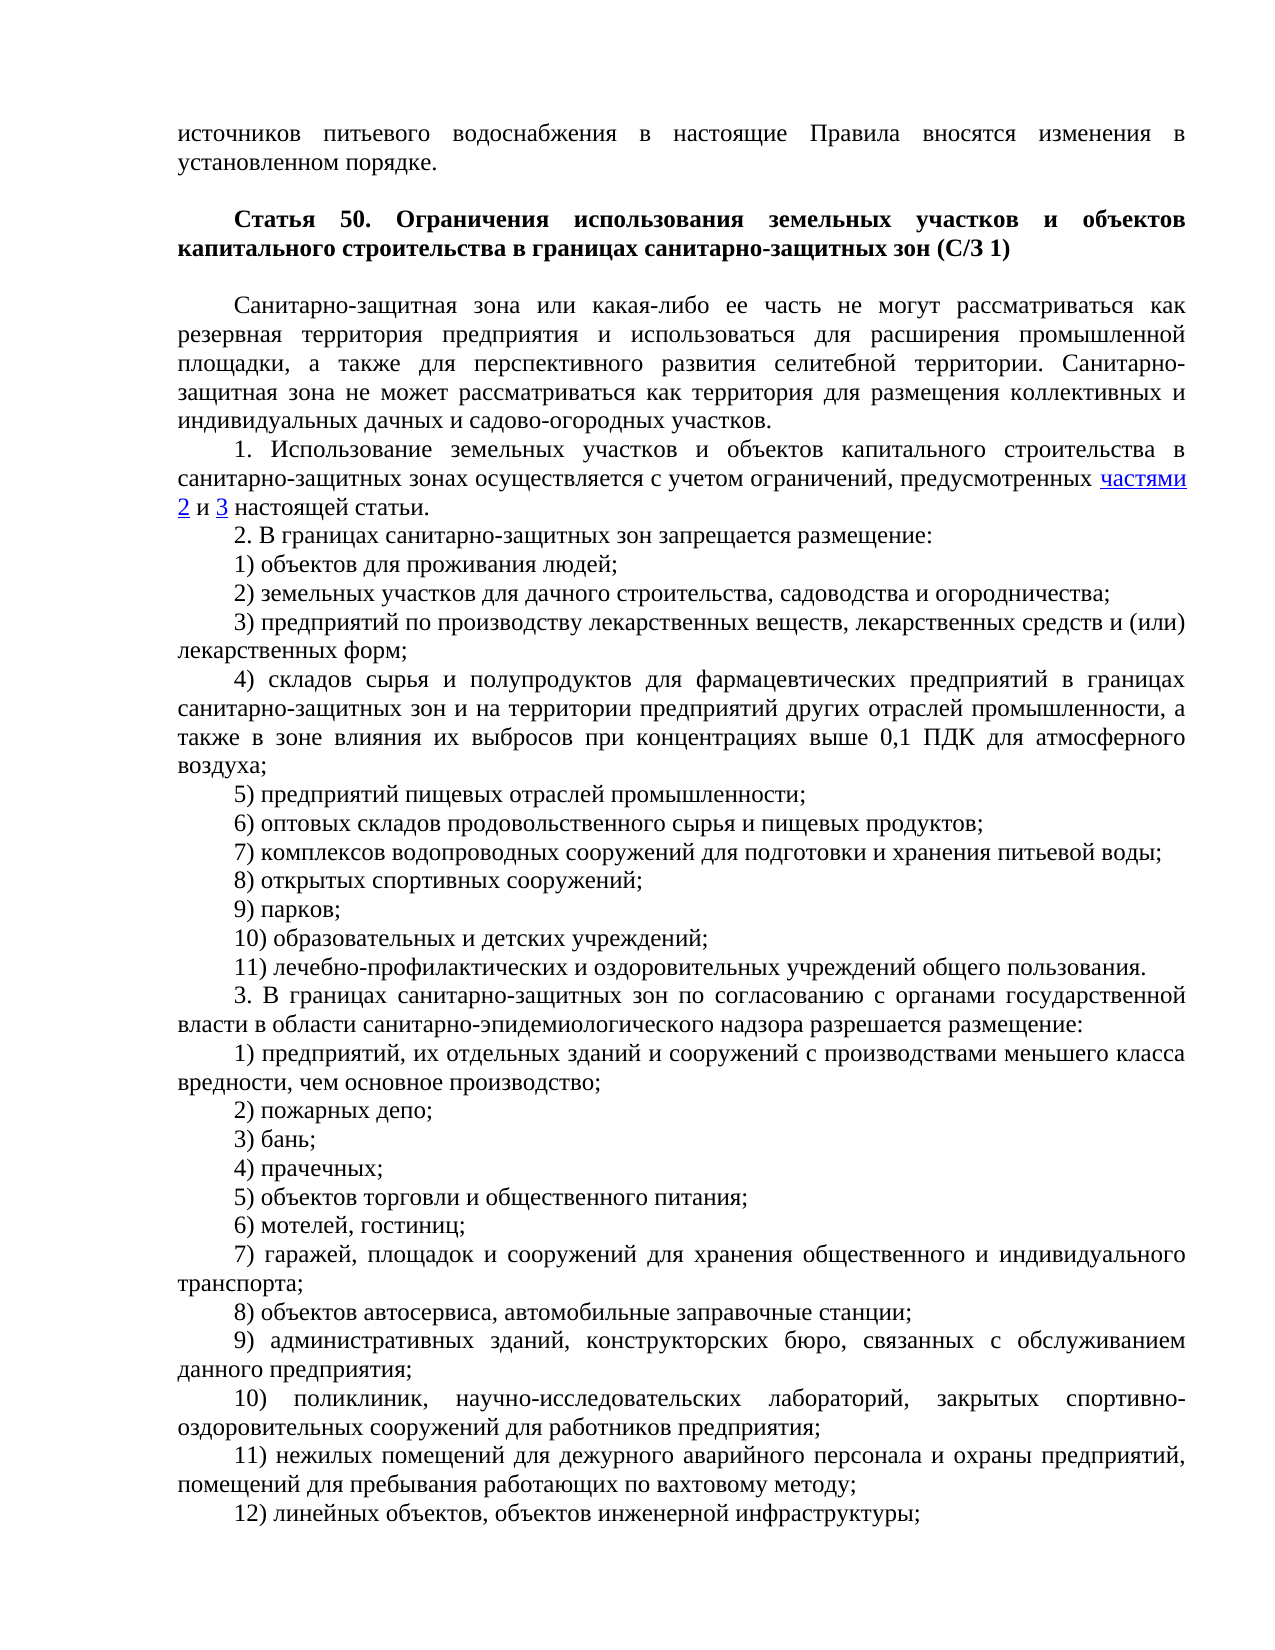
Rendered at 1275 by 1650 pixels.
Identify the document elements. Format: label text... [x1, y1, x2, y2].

text 8) объектов автосервиса, автомобильные заправочные станции; [177, 1297, 1186, 1326]
text 4) складов сырья и полупродуктов для фармацевтических предприятий в границах санитарно-защитных зон и на территории предприятий других отраслей промышленности, а также в зоне влияния их выбросов при концентрациях выше 0,1 ПДК для атмосферного воздуха; [177, 664, 1186, 779]
text 5) предприятий пищевых отраслей промышленности; [177, 779, 1186, 808]
text 11) лечебно-профилактических и оздоровительных учреждений общего пользования. [177, 952, 1186, 981]
text 2) пожарных депо; [177, 1096, 1186, 1124]
text 1) предприятий, их отдельных зданий и сооружений с производствами меньшего класса вредности, чем основное производство; [177, 1038, 1186, 1096]
text 9) парков; [177, 894, 1186, 923]
text 4) прачечных; [177, 1153, 1186, 1182]
text 7) гаражей, площадок и сооружений для хранения общественного и индивидуального транспорта; [177, 1239, 1186, 1297]
text 5) объектов торговли и общественного питания; [177, 1182, 1186, 1211]
text 1) объектов для проживания людей; [177, 549, 1186, 578]
text 11) нежилых помещений для дежурного аварийного персонала и охраны предприятий, помещений для пребывания работающих по вахтовому методу; [177, 1441, 1186, 1498]
text 10) поликлиник, научно-исследовательских лабораторий, закрытых спортивно-оздоровительных сооружений для работников предприятия; [177, 1383, 1186, 1441]
text 3) предприятий по производству лекарственных веществ, лекарственных средств и (или) лекарственных форм; [177, 607, 1186, 664]
text Санитарно-защитная зона или какая-либо ее часть не могут рассматриваться как резервная территория предприятия и использоваться для расширения промышленной площадки, а также для перспективного развития селитебной территории. Санитарно-защитная зона не может рассматриваться как территория для размещения коллективных и индивидуальных дачных и садово-огородных участков. [177, 291, 1186, 434]
text 9) административных зданий, конструкторских бюро, связанных с обслуживанием данного предприятия; [177, 1326, 1186, 1383]
text 12) линейных объектов, объектов инженерной инфраструктуры; [177, 1498, 1186, 1527]
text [177, 118, 1186, 176]
text 6) мотелей, гостиниц; [177, 1211, 1186, 1239]
text 6) оптовых складов продовольственного сырья и пищевых продуктов; [177, 808, 1186, 837]
text 10) образовательных и детских учреждений; [177, 923, 1186, 952]
text 2) земельных участков для дачного строительства, садоводства и огородничества; [177, 578, 1186, 607]
text 3. В границах санитарно-защитных зон по согласованию с органами государственной власти в области санитарно-эпидемиологического надзора разрешается размещение: [177, 981, 1186, 1038]
text 2. В границах санитарно-защитных зон запрещается размещение: [177, 521, 1186, 549]
text 1. Использование земельных участков и объектов капитального строительства в санитарно-защитных зонах осуществляется с учетом ограничений, предусмотренных частями 2 и 3 настоящей статьи. [177, 434, 1186, 521]
text Статья 50. Ограничения использования земельных участков и объектов капитального строительства в границах санитарно-защитных зон (С/З 1) [177, 204, 1186, 262]
text 8) открытых спортивных сооружений; [177, 866, 1186, 894]
text 3) бань; [177, 1124, 1186, 1153]
text 7) комплексов водопроводных сооружений для подготовки и хранения питьевой воды; [177, 837, 1186, 866]
